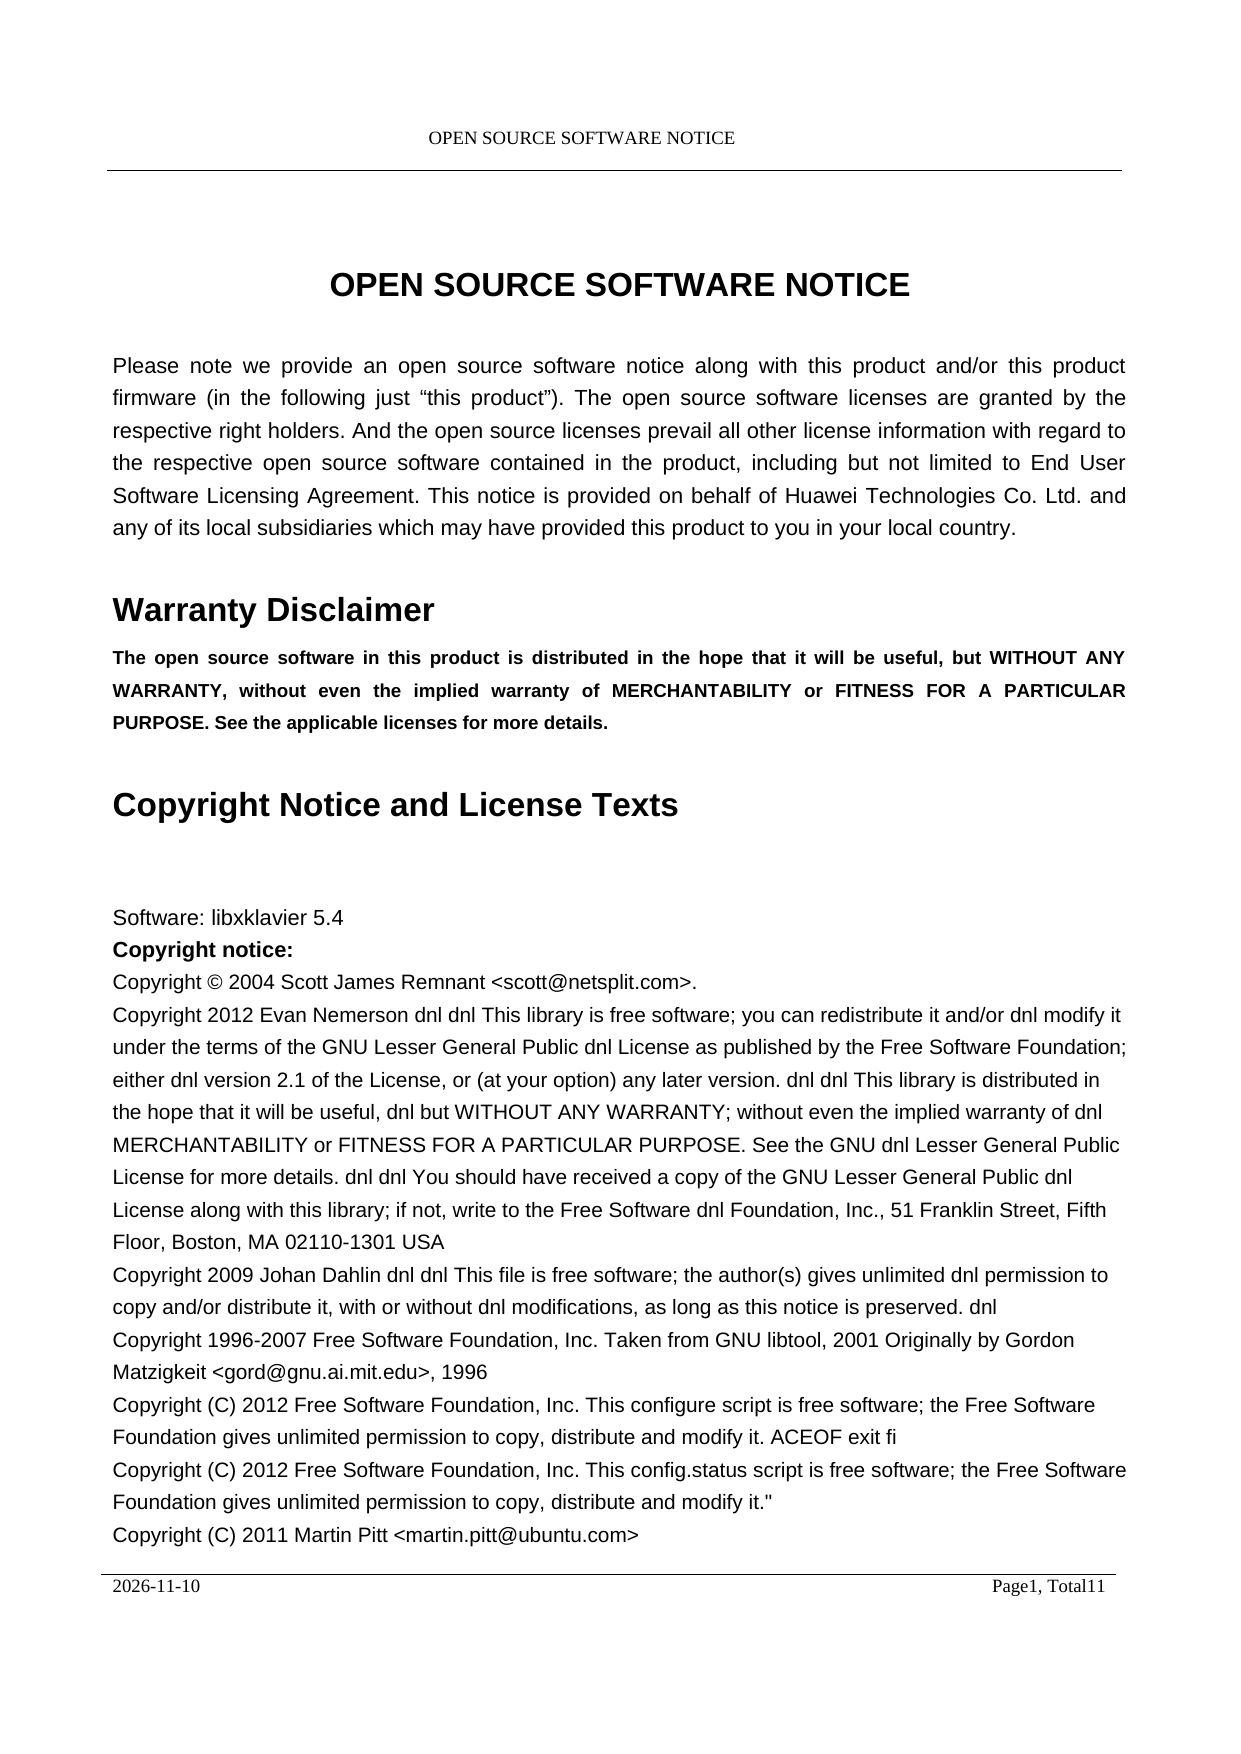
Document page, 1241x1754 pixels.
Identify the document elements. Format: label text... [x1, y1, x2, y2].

text Software: libxklavier 5.4 [112, 901, 1128, 933]
text Copyright (C) 2012 Free Software Foundation, Inc. This configure script is free software; the Free Software Foundation gives unlimited permission to copy, distribute and modify it. ACEOF exit fi [112, 1388, 1128, 1453]
text Copyright 2012 Evan Nemerson dnl dnl This library is free software; you can redistribute it and/or dnl modify it under the terms of the GNU Lesser General Public dnl License as published by the Free Software Foundation; either dnl version 2.1 of the License, or (at your option) any later version. dnl dnl This library is distributed in the hope that it will be useful, dnl but WITHOUT ANY WARRANTY; without even the implied warranty of dnl MERCHANTABILITY or FITNESS FOR A PARTICULAR PURPOSE. See the GNU dnl Lesser General Public License for more details. dnl dnl You should have received a copy of the GNU Lesser General Public dnl License along with this library; if not, write to the Free Software dnl Foundation, Inc., 51 Franklin Street, Fifth Floor, Boston, MA 02110-1301 USA [112, 998, 1128, 1258]
text Warranty Disclaimer [112, 576, 1128, 641]
text Copyright Notice and License Texts [112, 771, 1128, 836]
text Copyright © 2004 Scott James Remnant <scott@netsplit.com>. [112, 966, 1128, 998]
text OPEN SOURCE SOFTWARE NOTICE [112, 251, 1128, 316]
text Please note we provide an open source software notice along with this product and/or this product firmware (in the following just “this product”). The open source software licenses are granted by the respective right holders. And the open source licenses prevail all other license information with regard to the respective open source software contained in the product, including but not limited to End User Software Licensing Agreement. This notice is provided on behalf of Huawei Technologies Co. Ltd. and any of its local subsidiaries which may have provided this product to you in your local country. [112, 349, 1128, 544]
text Copyright (C) 2012 Free Software Foundation, Inc. This config.status script is free software; the Free Software Foundation gives unlimited permission to copy, distribute and modify it." [112, 1453, 1128, 1518]
text Copyright notice: [112, 933, 1128, 966]
text Copyright (C) 2011 Martin Pitt <martin.pitt@ubuntu.com> [112, 1518, 1128, 1551]
text The open source software in this product is distributed in the hope that it will be useful, but WITHOUT ANY WARRANTY, without even the implied warranty of MERCHANTABILITY or FITNESS FOR A PARTICULAR PURPOSE. See the applicable licenses for more details. [112, 641, 1128, 739]
text Copyright 1996-2007 Free Software Foundation, Inc. Taken from GNU libtool, 2001 Originally by Gordon Matzigkeit <gord@gnu.ai.mit.edu>, 1996 [112, 1323, 1128, 1388]
text Copyright 2009 Johan Dahlin dnl dnl This file is free software; the author(s) gives unlimited dnl permission to copy and/or distribute it, with or without dnl modifications, as long as this notice is preserved. dnl [112, 1258, 1128, 1323]
